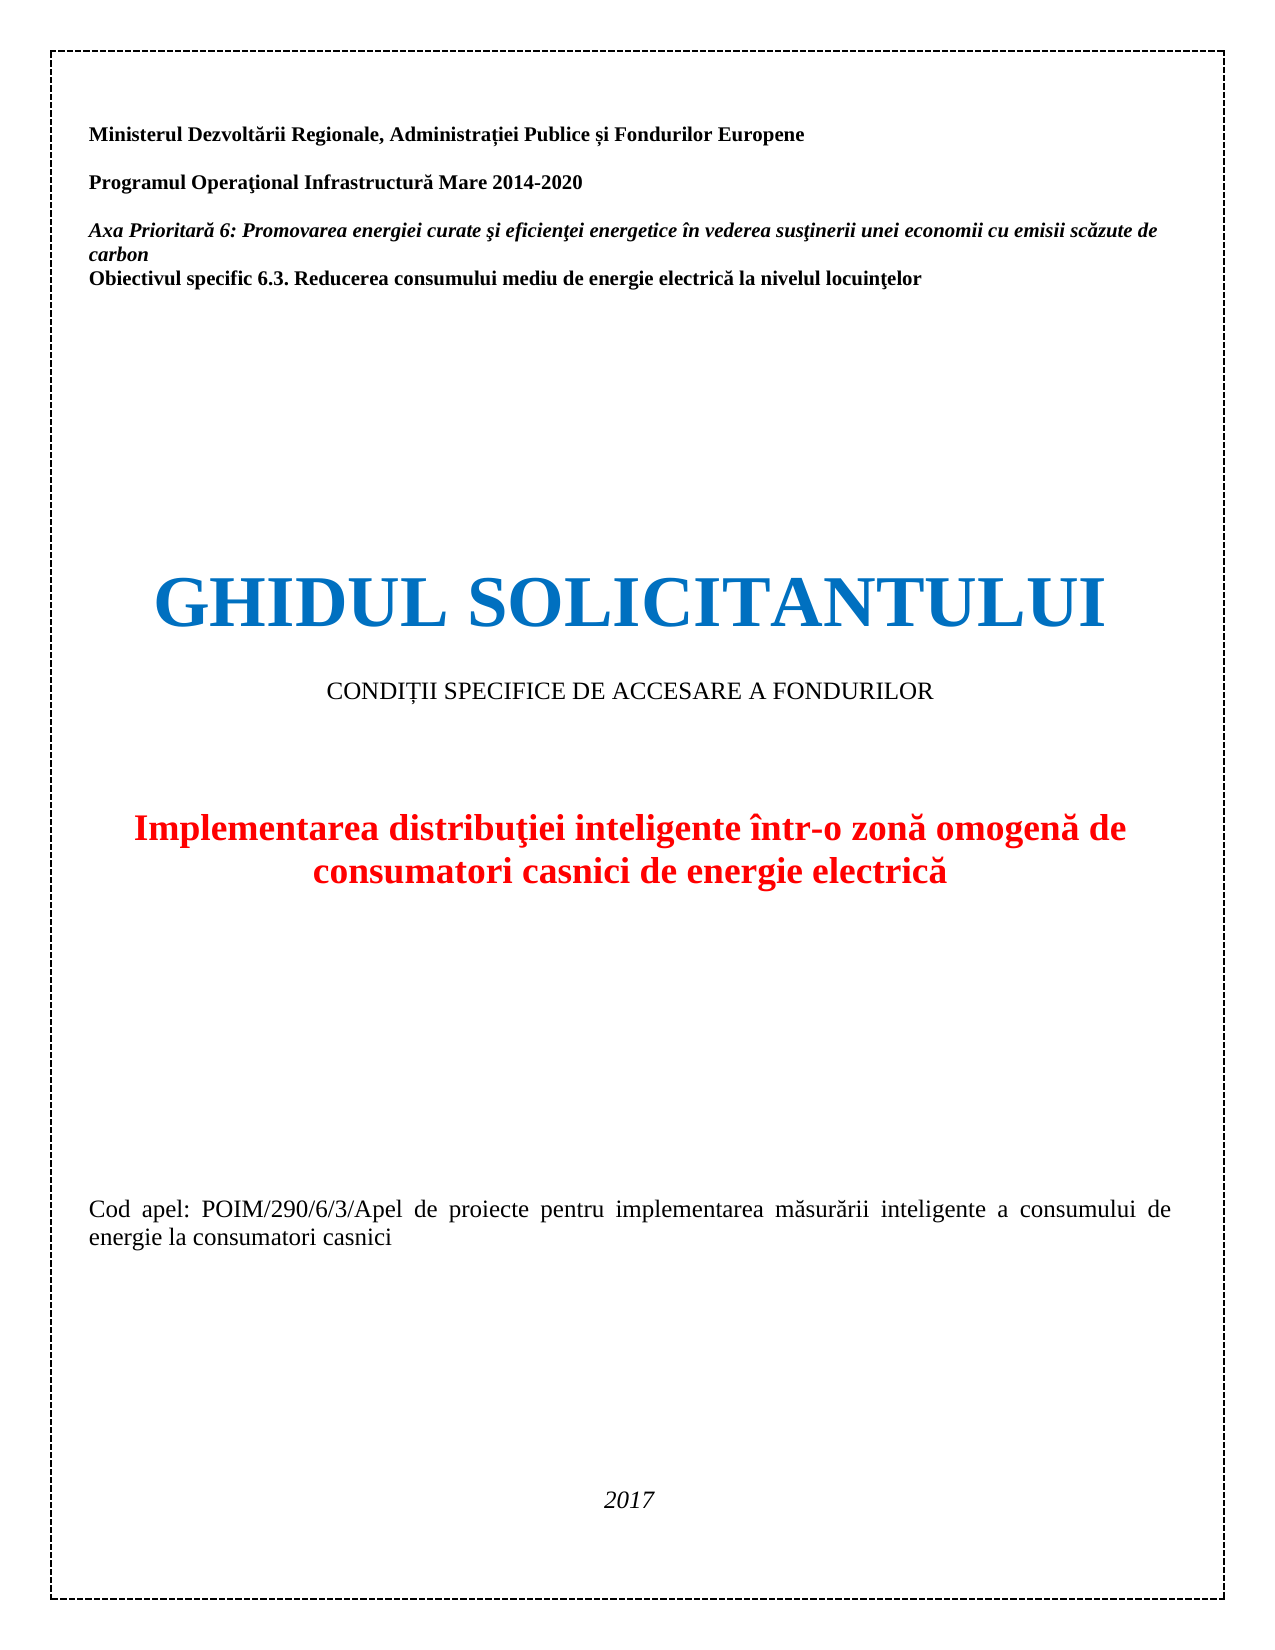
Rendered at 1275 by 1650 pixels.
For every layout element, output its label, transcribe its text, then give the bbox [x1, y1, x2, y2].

text GHIDUL SOLICITANTULUI [89, 559, 1172, 643]
text Obiectivul specific 6.3. Reducerea consumului mediu de energie electrică la nivelul locuinţelor [89, 266, 1172, 290]
text Cod apel: POIM/290/6/3/Apel de proiecte pentru implementarea măsurării inteligente a consumului de energie la consumatori casnici [89, 1194, 1172, 1251]
text 2017 [89, 1485, 1172, 1514]
text Axa Prioritară 6: Promovarea energiei curate şi eficienţei energetice în vederea susţinerii unei economii cu emisii scăzute de carbon [89, 218, 1172, 266]
text CONDIȚII SPECIFICE DE ACCESARE A FONDURILOR [89, 676, 1172, 705]
text Programul Operaţional Infrastructură Mare 2014-2020 [89, 170, 1172, 194]
text Implementarea distribuţiei inteligente într-o zonă omogenă de consumatori casnici de energie electrică [89, 806, 1172, 892]
text Ministerul Dezvoltării Regionale, Administrației Publice și Fondurilor Europene [89, 122, 1172, 146]
